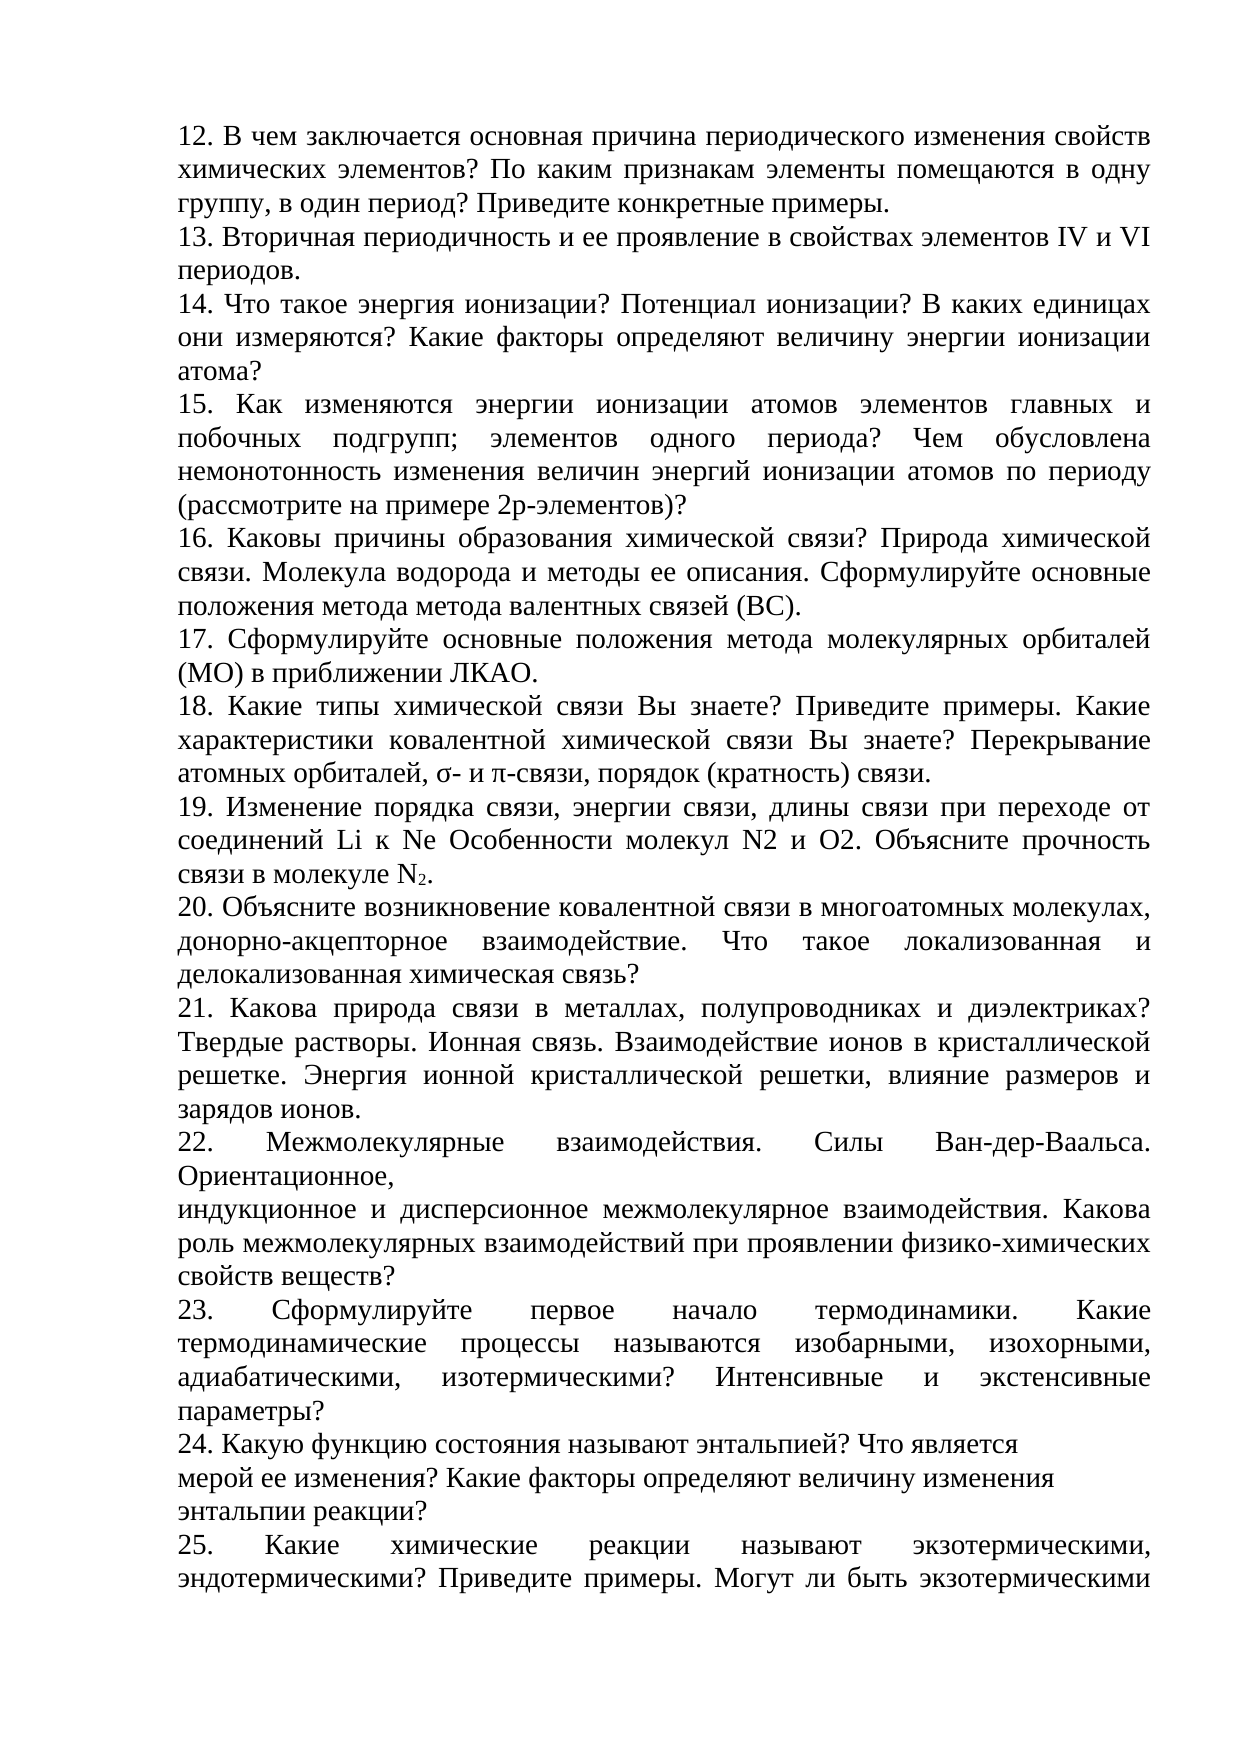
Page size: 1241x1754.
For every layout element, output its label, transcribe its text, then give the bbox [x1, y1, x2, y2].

text 20. Объясните возникновение ковалентной связи в многоатомных молекулах, донорно-акцепторное взаимодействие. Что такое локализованная и делокализованная химическая связь? [177, 889, 1152, 990]
text 16. Каковы причины образования химической связи? Природа химической связи. Молекула водорода и методы ее описания. Сформулируйте основные положения метода метода валентных связей (ВС). [177, 521, 1152, 621]
text 22. Межмолекулярные взаимодействия. Силы Ван-дер-Ваальса. Ориентационное, [177, 1124, 1152, 1191]
text 12. В чем заключается основная причина периодического изменения свойств химических элементов? По каким признакам элементы помещаются в одну группу, в один период? Приведите конкретные примеры. [177, 118, 1152, 219]
text 23. Сформулируйте первое начало термодинамики. Какие термодинамические процессы называются изобарными, изохорными, адиабатическими, изотермическими? Интенсивные и экстенсивные параметры? [177, 1292, 1152, 1426]
text 24. Какую функцию состояния называют энтальпией? Что является [177, 1426, 1152, 1460]
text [177, 1527, 1152, 1594]
text индукционное и дисперсионное межмолекулярное взаимодействия. Какова роль межмолекулярных взаимодействий при проявлении физико-химических свойств веществ? [177, 1191, 1152, 1292]
text 19. Изменение порядка связи, энергии связи, длины связи при переходе от соединений Li к Nе Особенности молекул N2 и О2. Объясните прочность связи в молекуле N2. [177, 789, 1152, 889]
text 14. Что такое энергия ионизации? Потенциал ионизации? В каких единицах они измеряются? Какие факторы определяют величину энергии ионизации атома? [177, 286, 1152, 386]
text 15. Как изменяются энергии ионизации атомов элементов главных и побочных подгрупп; элементов одного периода? Чем обусловлена немонотонность изменения величин энергий ионизации атомов по периоду (рассмотрите на примере 2р-элементов)? [177, 386, 1152, 521]
text мерой ее изменения? Какие факторы определяют величину изменения [177, 1460, 1152, 1493]
text 13. Вторичная периодичность и ее проявление в свойствах элементов IV и VI периодов. [177, 219, 1152, 286]
text 17. Сформулируйте основные положения метода молекулярных орбиталей (МО) в приближении ЛКАО. [177, 621, 1152, 688]
text 21. Какова природа связи в металлах, полупроводниках и диэлектриках? Твердые растворы. Ионная связь. Взаимодействие ионов в кристаллической решетке. Энергия ионной кристаллической решетки, влияние размеров и зарядов ионов. [177, 990, 1152, 1124]
text 18. Какие типы химической связи Вы знаете? Приведите примеры. Какие характеристики ковалентной химической связи Вы знаете? Перекрывание атомных орбиталей, σ- и π-связи, порядок (кратность) связи. [177, 688, 1152, 789]
text энтальпии реакции? [177, 1493, 1152, 1527]
